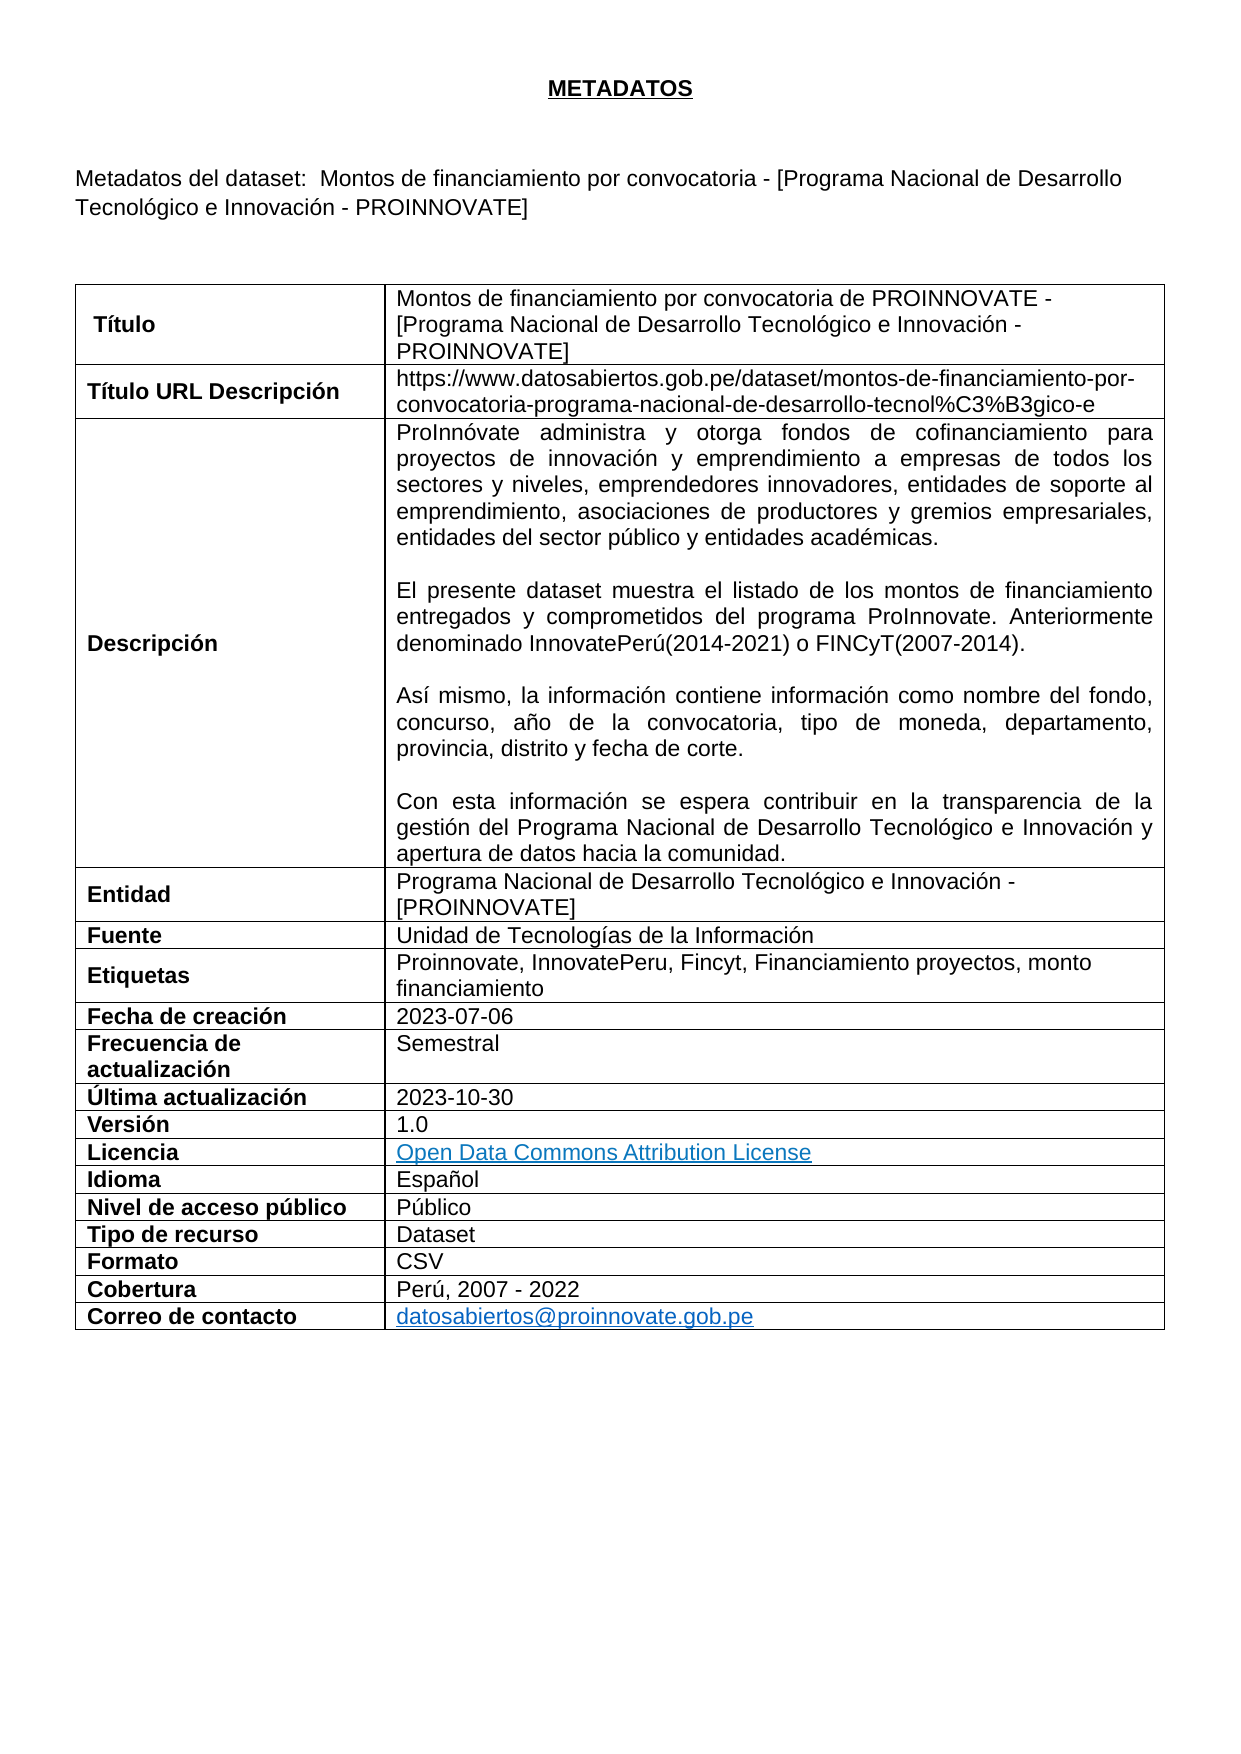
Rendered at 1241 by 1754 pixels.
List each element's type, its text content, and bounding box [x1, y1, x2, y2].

table_cell Perú, 2007 - 2022 [386, 1276, 1164, 1302]
table_cell Licencia [76, 1139, 384, 1165]
table_cell Open Data Commons Attribution License [386, 1139, 1164, 1165]
table_cell Frecuencia de actualización [76, 1030, 384, 1083]
table_cell Correo de contacto [76, 1303, 384, 1329]
table_cell Español [386, 1166, 1164, 1192]
table_cell Fuente [76, 922, 384, 948]
table_cell Unidad de Tecnologías de la Información [386, 922, 1164, 948]
table_cell Dataset [386, 1221, 1164, 1247]
table_cell Público [386, 1194, 1164, 1220]
table_cell https://www.datosabiertos.gob.pe/dataset/montos-de-financiamiento-por-convocatoria-programa-nacional-de-desarrollo-tecnol%C3%B3gico-e [386, 365, 1164, 418]
table_cell Tipo de recurso [76, 1221, 384, 1247]
table_cell Etiquetas [76, 949, 384, 1002]
table_cell Nivel de acceso público [76, 1194, 384, 1220]
table_header Título [76, 285, 384, 364]
table_header Montos de financiamiento por convocatoria de PROINNOVATE - [Programa Nacional de Desarrollo Tecnológico e Innovación - PROINNOVATE] [386, 285, 1164, 364]
table_cell Formato [76, 1248, 384, 1274]
table_cell Idioma [76, 1166, 384, 1192]
table_cell Cobertura [76, 1276, 384, 1302]
table_cell CSV [386, 1248, 1164, 1274]
text METADATOS [75, 75, 1165, 101]
table_cell Programa Nacional de Desarrollo Tecnológico e Innovación - [PROINNOVATE] [386, 868, 1164, 921]
text Metadatos del dataset: Montos de financiamiento por convocatoria - [Programa Nacional de Desarrollo Tecnológico e Innovación - PROINNOVATE] [75, 165, 1165, 220]
table_cell Versión [76, 1111, 384, 1138]
table_cell Descripción [76, 419, 384, 867]
table_cell 1.0 [386, 1111, 1164, 1138]
table_cell ProInnóvate administra y otorga fondos de cofinanciamiento para proyectos de innovación y emprendimiento a empresas de todos los sectores y niveles, emprendedores innovadores, entidades de soporte al emprendimiento, asociaciones de productores y gremios empresariales, entidades del sector público y entidades académicas. El presente dataset muestra el listado de los montos de financiamiento entregados y comprometidos del programa ProInnovate. Anteriormente denominado InnovatePerú(2014-2021) o FINCyT(2007-2014). Así mismo, la información contiene información como nombre del fondo, concurso, año de la convocatoria, tipo de moneda, departamento, provincia, distrito y fecha de corte. Con esta información se espera contribuir en la transparencia de la gestión del Programa Nacional de Desarrollo Tecnológico e Innovación y apertura de datos hacia la comunidad. [386, 419, 1164, 867]
table_cell Proinnovate, InnovatePeru, Fincyt, Financiamiento proyectos, monto financiamiento [386, 949, 1164, 1002]
table_cell Última actualización [76, 1084, 384, 1110]
table_cell Fecha de creación [76, 1003, 384, 1029]
table_cell 2023-07-06 [386, 1003, 1164, 1029]
table_cell datosabiertos@proinnovate.gob.pe [386, 1303, 1164, 1329]
table_cell Entidad [76, 868, 384, 921]
table_cell 2023-10-30 [386, 1084, 1164, 1110]
table_cell Título URL Descripción [76, 365, 384, 418]
table_cell Semestral [386, 1030, 1164, 1083]
